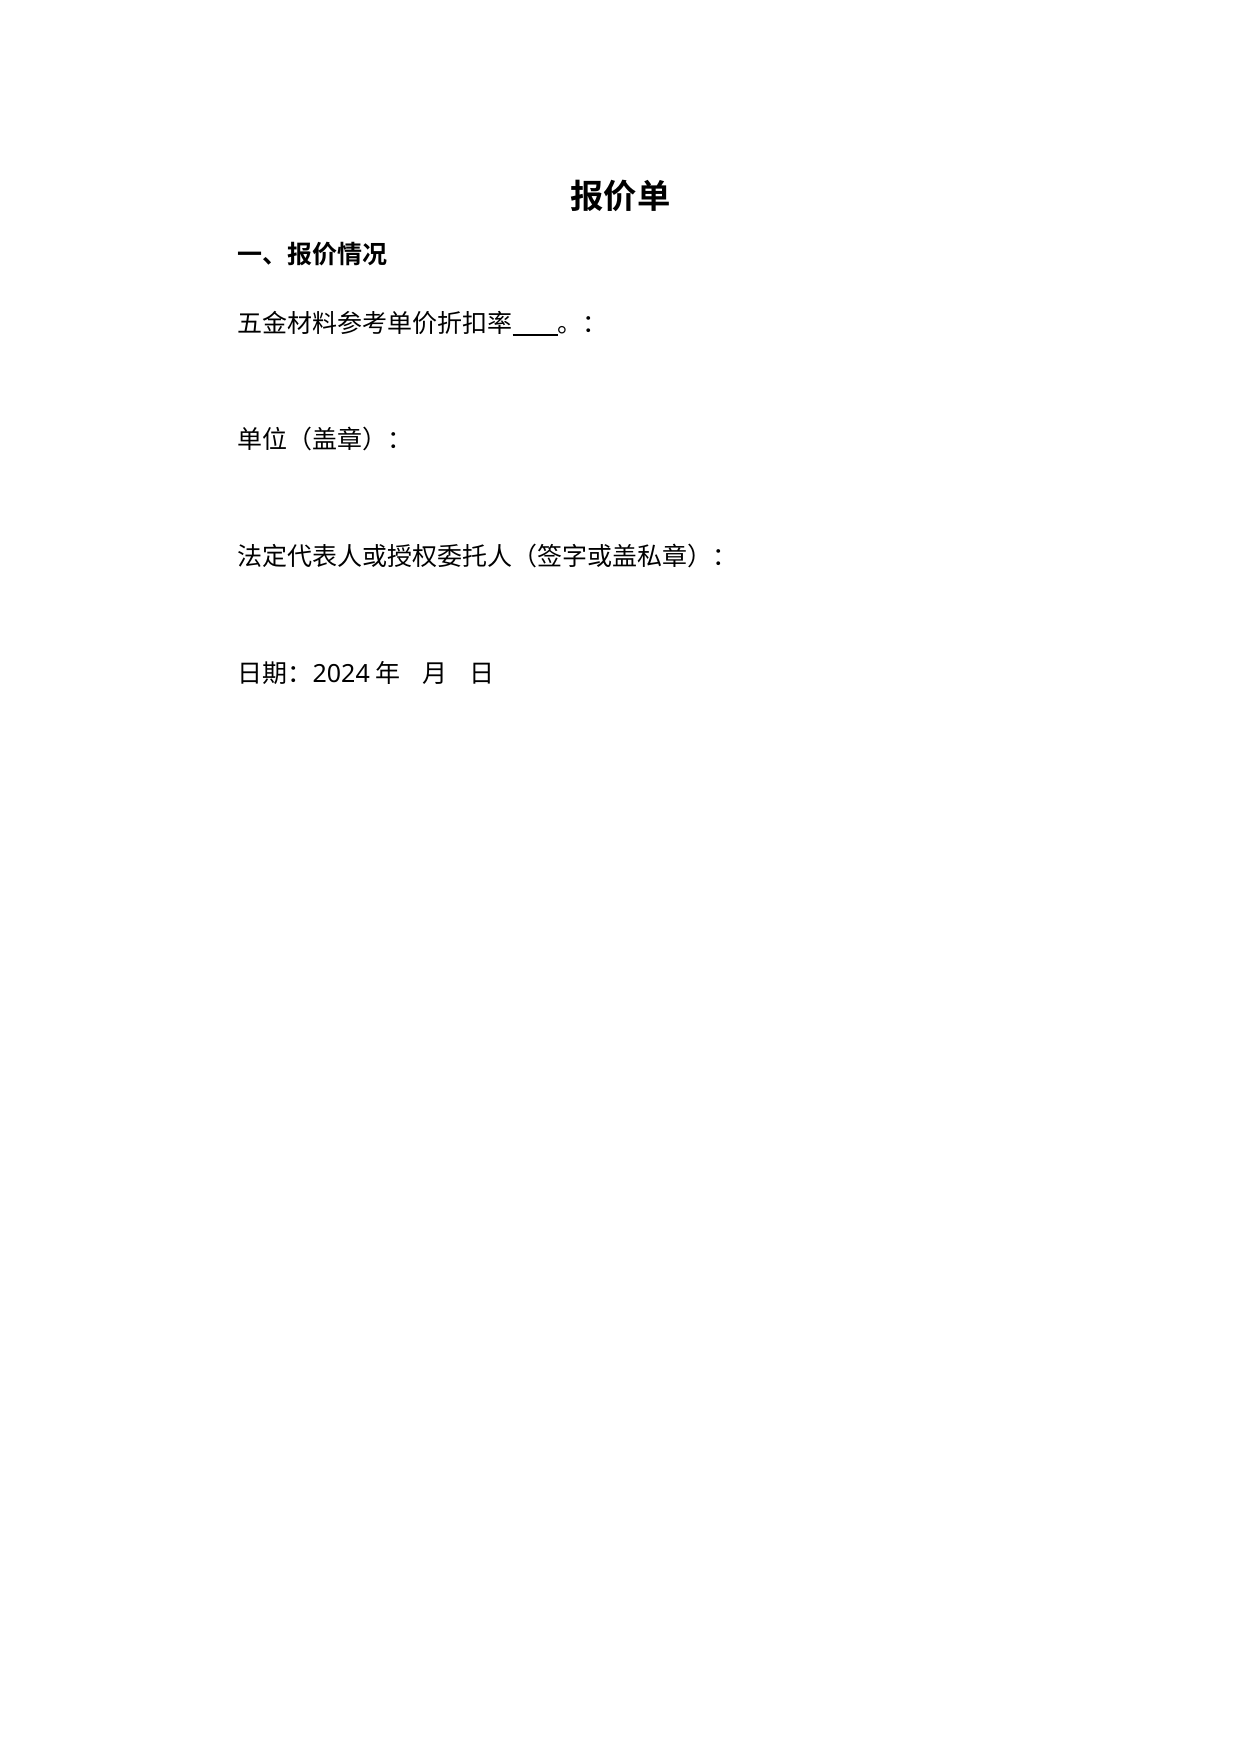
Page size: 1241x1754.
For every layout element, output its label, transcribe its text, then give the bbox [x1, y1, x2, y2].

text 单位（盖章）： [187, 402, 1053, 460]
text 法定代表人或授权委托人（签字或盖私章）： [187, 519, 1053, 577]
text 一、报价情况 [187, 220, 1053, 285]
text 五金材料参考单价折扣率 。： [187, 285, 1053, 344]
text 报价单 [187, 162, 1053, 220]
text 日期：2024年 月 日 [187, 635, 1053, 694]
